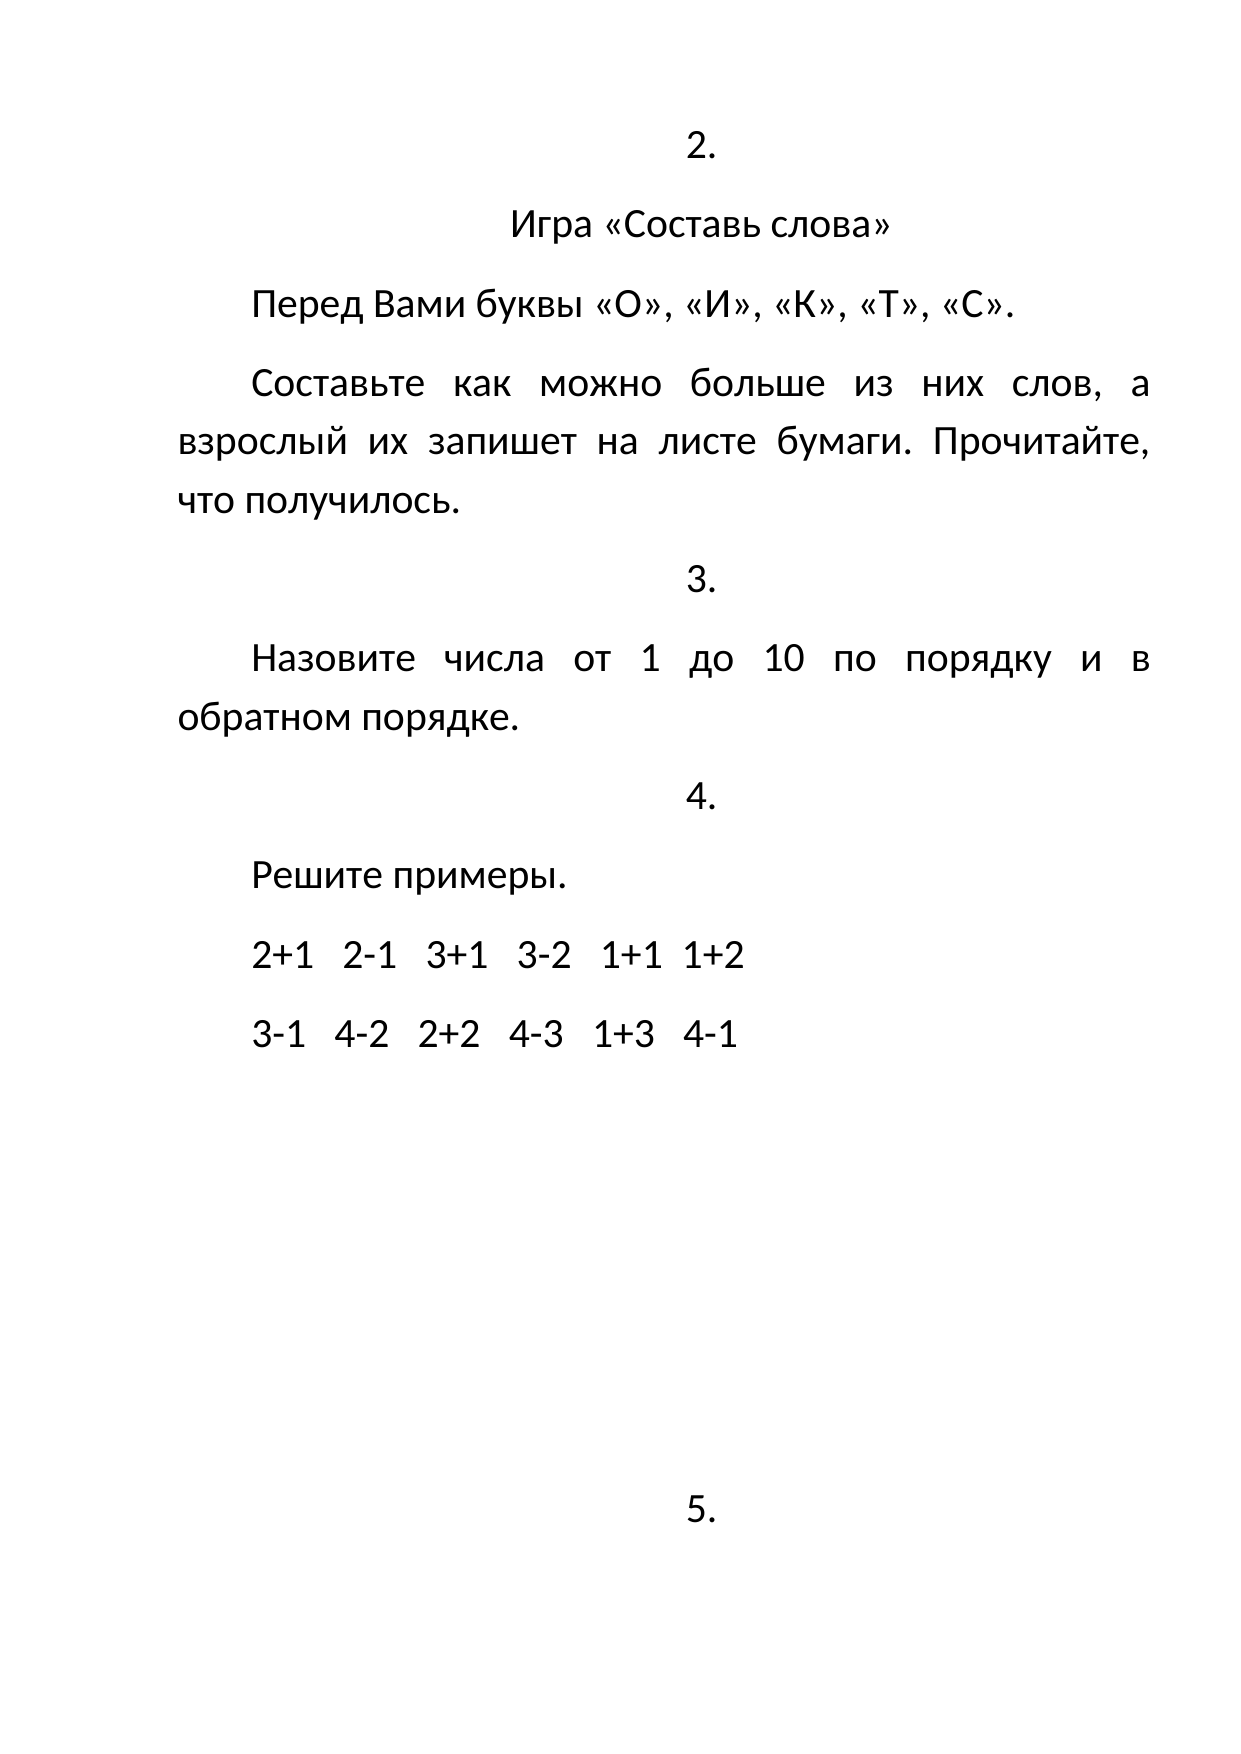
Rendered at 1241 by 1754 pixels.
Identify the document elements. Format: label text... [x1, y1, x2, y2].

text 3-1 4-2 2+2 4-3 1+3 4-1 [177, 1007, 1152, 1058]
text Игра «Составь слова» [177, 197, 1152, 248]
text 2. [177, 118, 1152, 169]
text 5. [177, 1482, 1152, 1533]
text Составьте как можно больше из них слов, а взрослый их запишет на листе бумаги. Прочитайте, что получилось. [177, 356, 1152, 524]
text 3. [177, 552, 1152, 603]
text 2+1 2-1 3+1 3-2 1+1 1+2 [177, 928, 1152, 978]
text Перед Вами буквы «О», «И», «К», «Т», «С». [177, 277, 1152, 327]
text 4. [177, 769, 1152, 820]
text Назовите числа от 1 до 10 по порядку и в обратном порядке. [177, 631, 1152, 741]
text Решите примеры. [177, 848, 1152, 899]
